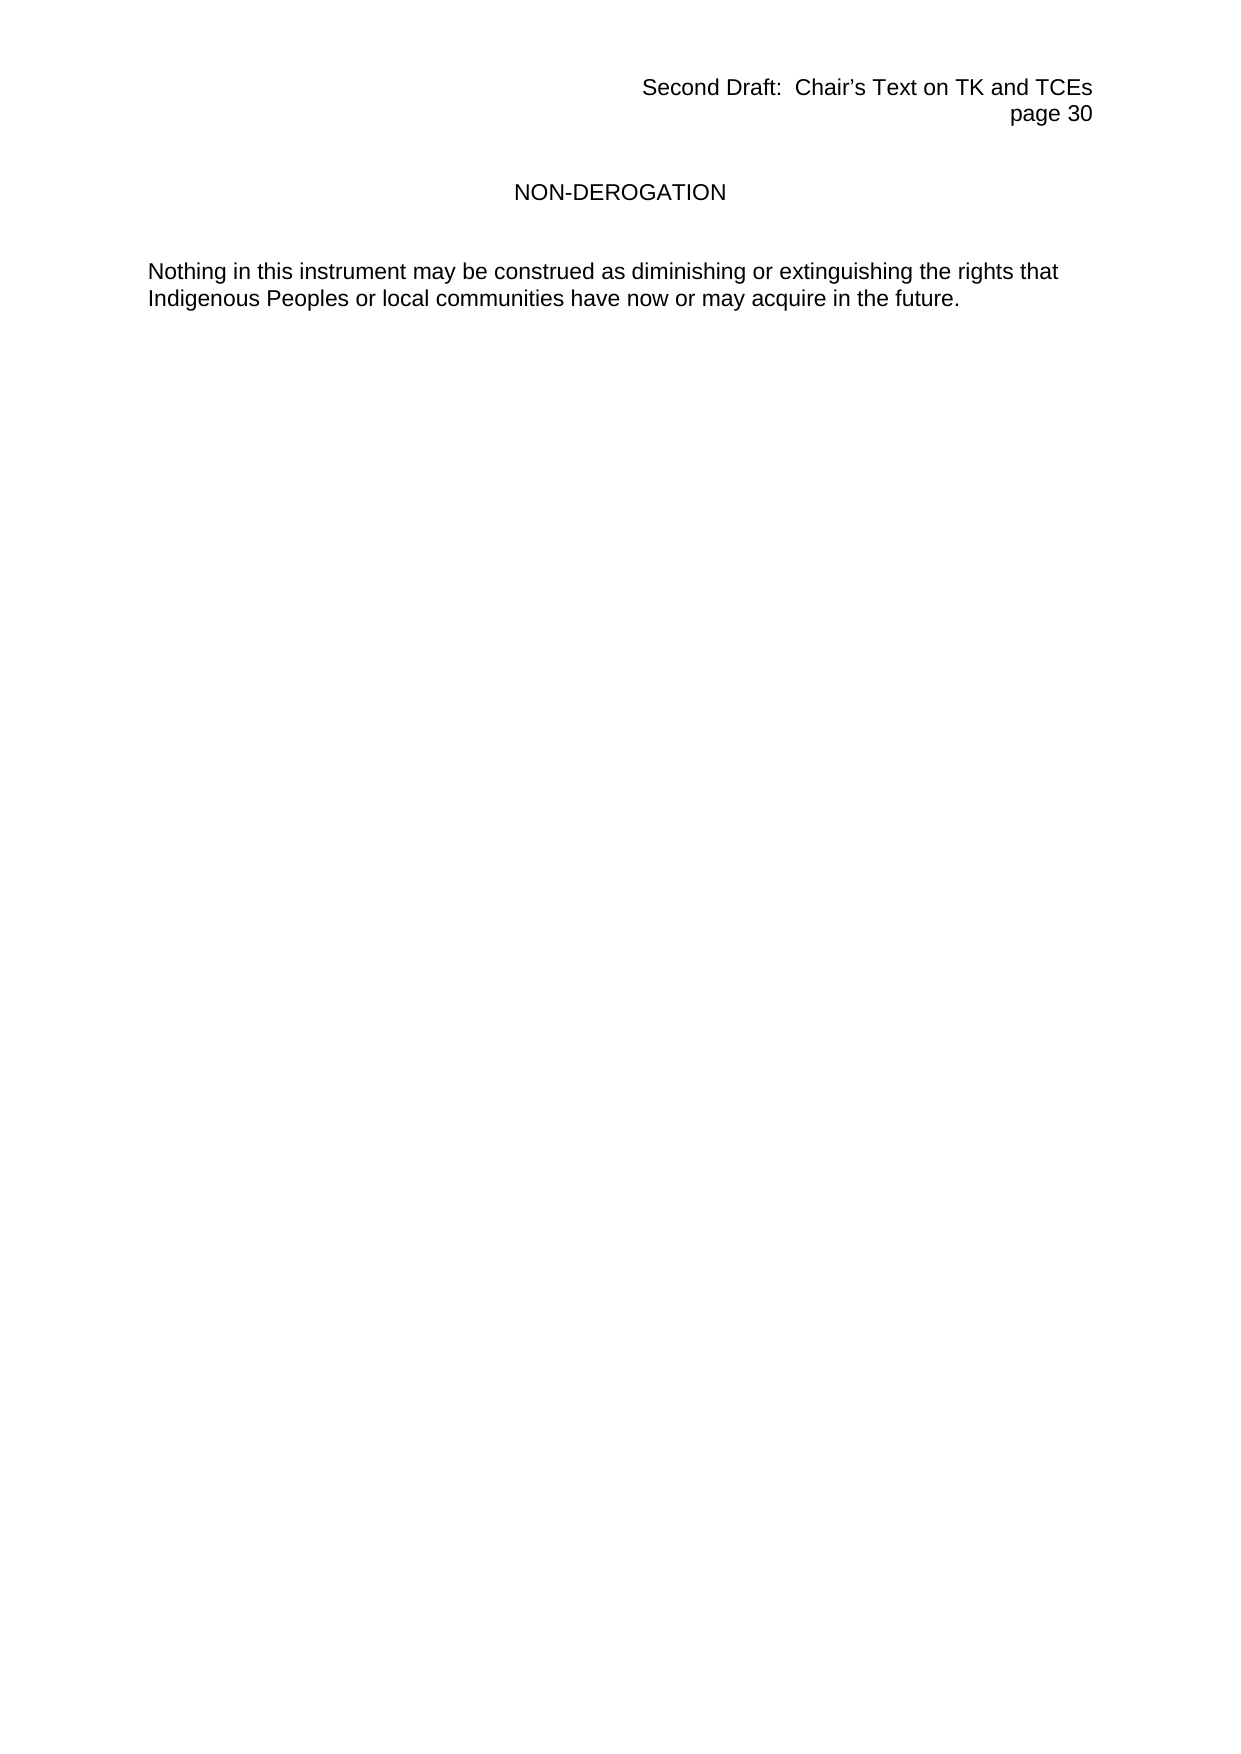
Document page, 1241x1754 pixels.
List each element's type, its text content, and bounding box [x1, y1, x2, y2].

text NON-DEROGATION [148, 179, 1093, 206]
text Nothing in this instrument may be construed as diminishing or extinguishing the rights that Indigenous Peoples or local communities have now or may acquire in the future. [148, 258, 1093, 311]
